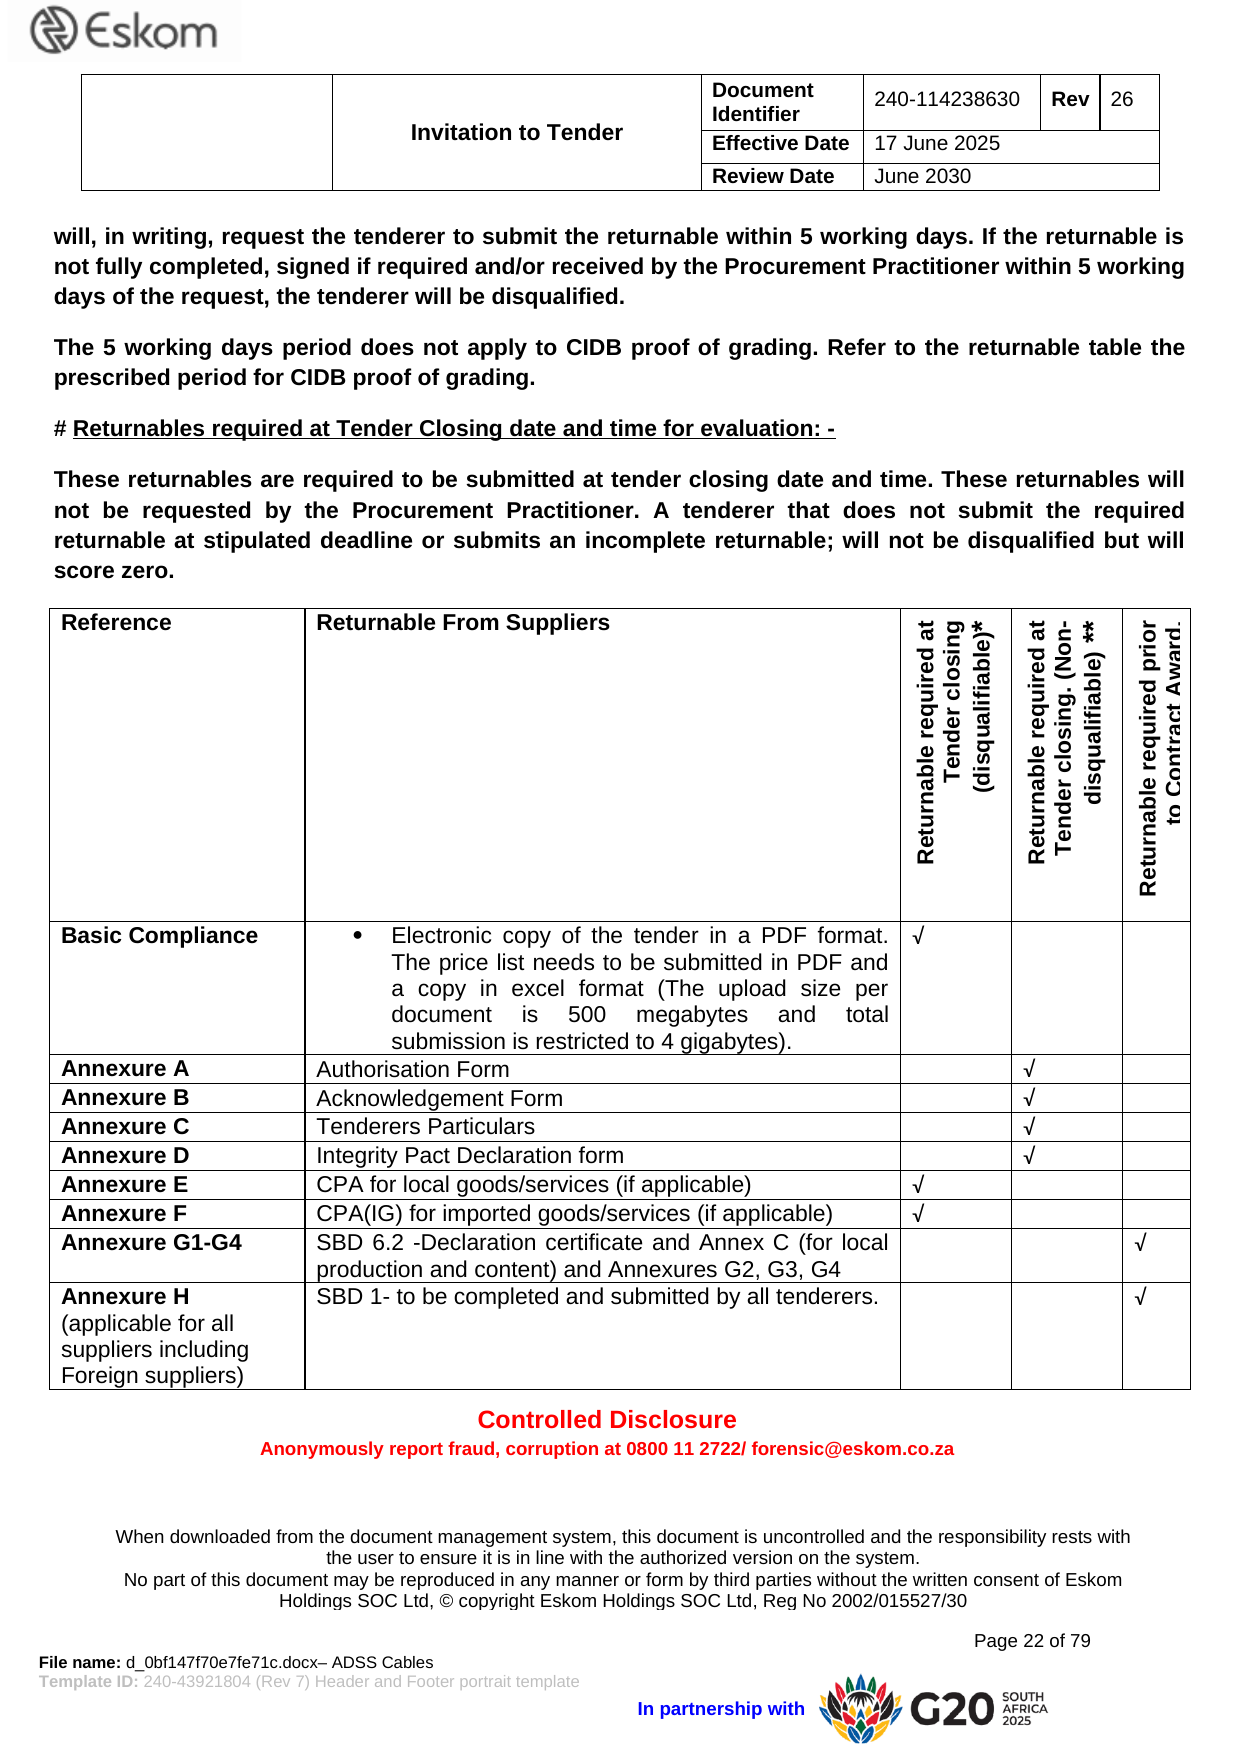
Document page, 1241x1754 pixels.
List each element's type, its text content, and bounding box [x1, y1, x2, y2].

table_cell [901, 1055, 1011, 1083]
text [53, 223, 1187, 309]
table_cell [1012, 1283, 1122, 1388]
table_cell Integrity Pact Declaration form [306, 1142, 900, 1170]
table_cell [901, 1084, 1011, 1112]
table_header Returnable required prior to Contract Award. [1123, 609, 1190, 921]
table_cell √ [1012, 1084, 1122, 1112]
table_cell [901, 1113, 1011, 1141]
table_cell √ [901, 922, 1011, 1054]
table_cell √ [1123, 1283, 1190, 1388]
table_cell [1123, 1084, 1190, 1112]
table_header Returnable required at Tender closing (disqualifiable)* [901, 609, 1011, 921]
table_cell CPA for local goods/services (if applicable) [306, 1171, 900, 1199]
table_cell Annexure D [50, 1142, 304, 1170]
table_cell Acknowledgement Form [306, 1084, 900, 1112]
table_cell Electronic copy of the tender in a PDF format. The price list needs to be submitted in PDF and a copy in excel format (The upload size per document is 500 megabytes and total submission is restricted to 4 gigabytes). [306, 922, 900, 1054]
table_cell Tenderers Particulars [306, 1113, 900, 1141]
table_cell √ [1012, 1142, 1122, 1170]
table_cell [1123, 1142, 1190, 1170]
table_cell √ [1123, 1229, 1190, 1282]
table_cell Annexure F [50, 1200, 304, 1228]
table_cell [901, 1142, 1011, 1170]
table_cell Authorisation Form [306, 1055, 900, 1083]
table_cell √ [1012, 1113, 1122, 1141]
table_cell Basic Compliance [50, 922, 304, 1054]
table_cell CPA(IG) for imported goods/services (if applicable) [306, 1200, 900, 1228]
text # Returnables required at Tender Closing date and time for evaluation: - [53, 415, 1187, 442]
table_cell [1123, 1200, 1190, 1228]
table_header Reference [50, 609, 304, 921]
table_cell SBD 6.2 -Declaration certificate and Annex C (for local production and content) and Annexures G2, G3, G4 [306, 1229, 900, 1282]
text The 5 working days period does not apply to CIDB proof of grading. Refer to the returnable table the prescribed period for CIDB proof of grading. [53, 334, 1187, 391]
table_cell Annexure G1-G4 [50, 1229, 304, 1282]
picture [818, 1673, 1052, 1744]
table_cell [1012, 922, 1122, 1054]
table_cell [901, 1229, 1011, 1282]
table_cell Annexure C [50, 1113, 304, 1141]
text These returnables are required to be submitted at tender closing date and time. These returnables will not be requested by the Procurement Practitioner. A tenderer that does not submit the required returnable at stipulated deadline or submits an incomplete returnable; will not be disqualified but will score zero. [53, 466, 1187, 583]
table_header Returnable required at Tender closing. (Non-disqualifiable) ** [1012, 609, 1122, 921]
table_cell √ [1012, 1055, 1122, 1083]
table_cell Annexure B [50, 1084, 304, 1112]
table_cell √ [901, 1171, 1011, 1199]
table_cell Annexure H (applicable for all suppliers including Foreign suppliers) [50, 1283, 304, 1388]
table_cell [1123, 1055, 1190, 1083]
table_cell SBD 1- to be completed and submitted by all tenderers. [306, 1283, 900, 1388]
table_cell Annexure E [50, 1171, 304, 1199]
table_cell [1123, 922, 1190, 1054]
table_cell Annexure A [50, 1055, 304, 1083]
table_header Returnable From Suppliers [306, 609, 900, 921]
table_cell [1123, 1171, 1190, 1199]
table_cell [1123, 1113, 1190, 1141]
table_cell √ [901, 1200, 1011, 1228]
table_cell [901, 1283, 1011, 1388]
table_cell [1012, 1171, 1122, 1199]
table_cell [1012, 1200, 1122, 1228]
table_cell [1012, 1229, 1122, 1282]
